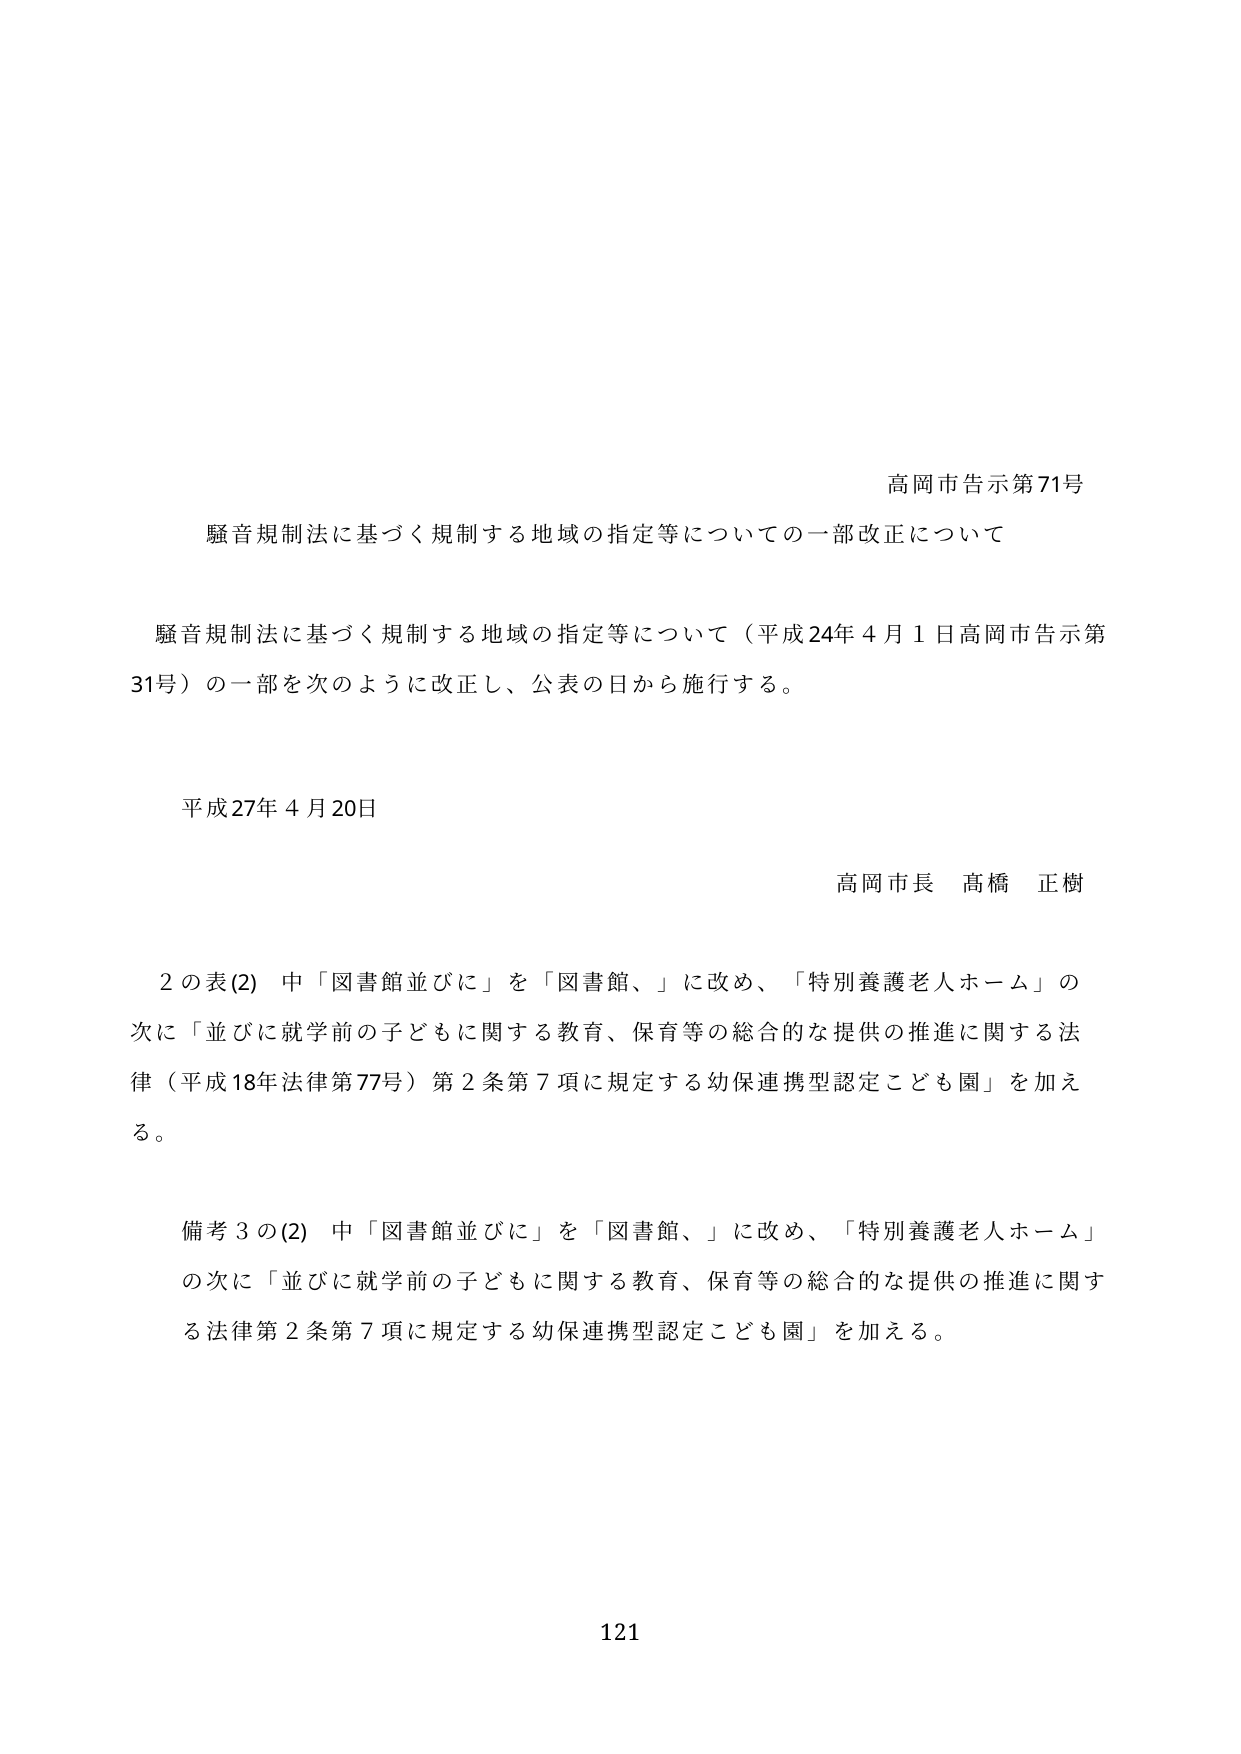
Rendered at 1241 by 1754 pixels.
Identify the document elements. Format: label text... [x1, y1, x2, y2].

text 高岡市告示第71号 [131, 459, 1087, 508]
text 騒音規制法に基づく規制する地域の指定等について（平成24年４月１日高岡市告示第31号）の一部を次のように改正し、公表の日から施行する。 [131, 608, 1109, 708]
text ２の表(2)中「図書館並びに」を「図書館、」に改め、「特別養護老人ホーム」の次に「並びに就学前の子どもに関する教育、保育等の総合的な提供の推進に関する法律（平成18年法律第77号）第２条第７項に規定する幼保連携型認定こども園」を加える。 [131, 957, 1087, 1156]
text 高岡市長 髙橋 正樹 [131, 857, 1087, 907]
text 備考３の(2)中「図書館並びに」を「図書館、」に改め、「特別養護老人ホーム」の次に「並びに就学前の子どもに関する教育、保育等の総合的な提供の推進に関する法律第２条第７項に規定する幼保連携型認定こども園」を加える。 [164, 1206, 1109, 1355]
text 騒音規制法に基づく規制する地域の指定等についての一部改正について [197, 508, 1109, 558]
text 平成27年４月20日 [175, 782, 1109, 832]
